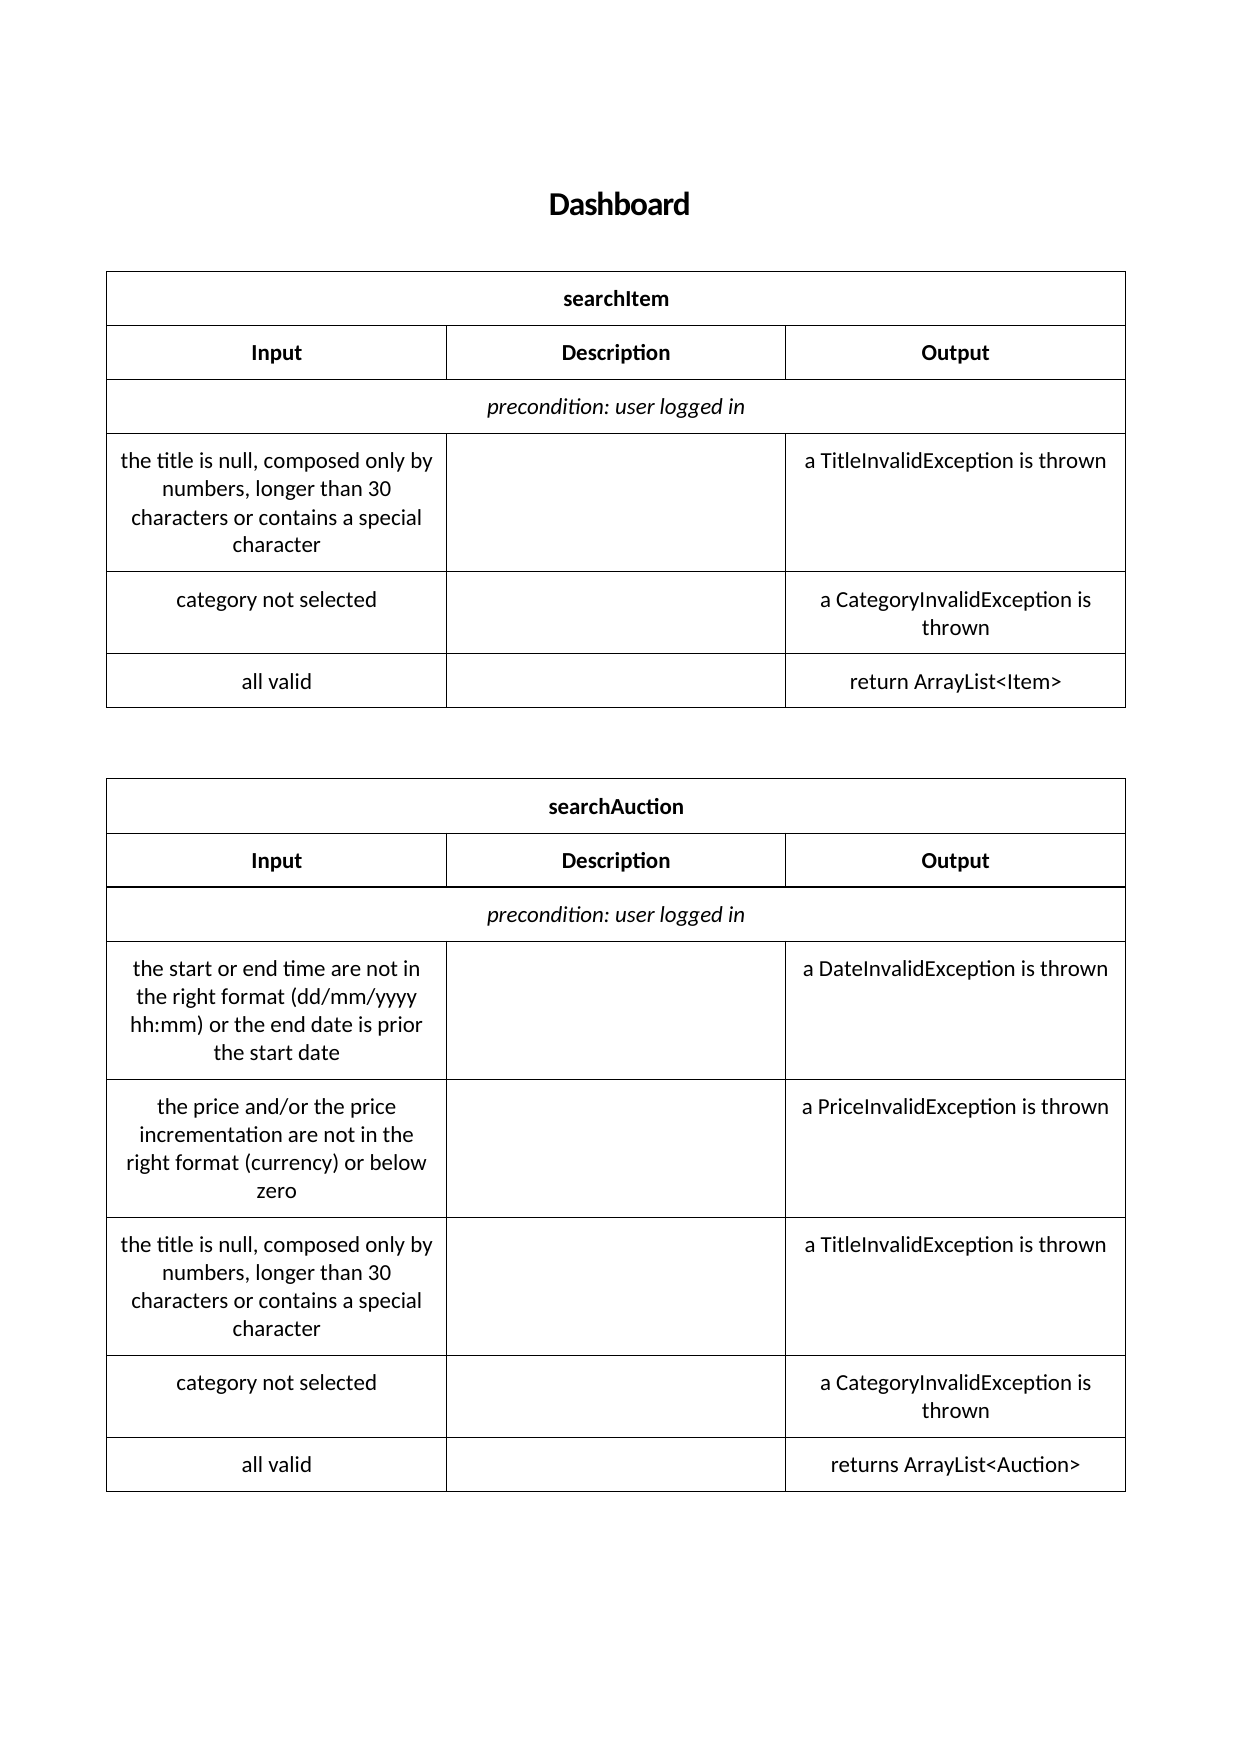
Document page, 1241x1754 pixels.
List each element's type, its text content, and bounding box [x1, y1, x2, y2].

table_cell [447, 434, 785, 571]
table_cell all valid [107, 654, 446, 707]
table_cell [447, 1356, 785, 1437]
table_cell a TitleInvalidException is thrown [786, 434, 1125, 571]
table_cell a CategoryInvalidException is thrown [786, 1356, 1125, 1437]
table_cell the price and/or the price incrementation are not in the right format (currency) or below zero [107, 1080, 446, 1217]
table_cell Description [447, 834, 785, 886]
table_cell [447, 572, 785, 653]
table_cell the title is null, composed only by numbers, longer than 30 characters or contains a special character [107, 434, 446, 571]
table_cell return ArrayList<Item> [786, 654, 1125, 707]
table_cell returns ArrayList<Auction> [786, 1438, 1125, 1491]
table_cell a PriceInvalidException is thrown [786, 1080, 1125, 1217]
table_cell Input [107, 326, 446, 379]
table_cell Description [447, 326, 785, 379]
table_cell Output [786, 834, 1125, 886]
title Dashboard [118, 183, 1122, 223]
table_cell precondition: user logged in [107, 380, 1125, 433]
table_cell [447, 942, 785, 1079]
table_cell all valid [107, 1438, 446, 1491]
table_cell category not selected [107, 572, 446, 653]
table_cell the title is null, composed only by numbers, longer than 30 characters or contains a special character [107, 1218, 446, 1355]
table_cell a TitleInvalidException is thrown [786, 1218, 1125, 1355]
table_header searchAuction [107, 779, 1125, 832]
table_cell category not selected [107, 1356, 446, 1437]
table_cell [447, 654, 785, 707]
table_cell precondition: user logged in [107, 888, 1125, 941]
table_cell [447, 1080, 785, 1217]
table_header searchItem [107, 272, 1125, 325]
table_cell [447, 1218, 785, 1355]
table_cell a DateInvalidException is thrown [786, 942, 1125, 1079]
table_cell Input [107, 834, 446, 886]
table_cell the start or end time are not in the right format (dd/mm/yyyy hh:mm) or the end date is prior the start date [107, 942, 446, 1079]
table_cell Output [786, 326, 1125, 379]
table_cell [447, 1438, 785, 1491]
table_cell a CategoryInvalidException is thrown [786, 572, 1125, 653]
